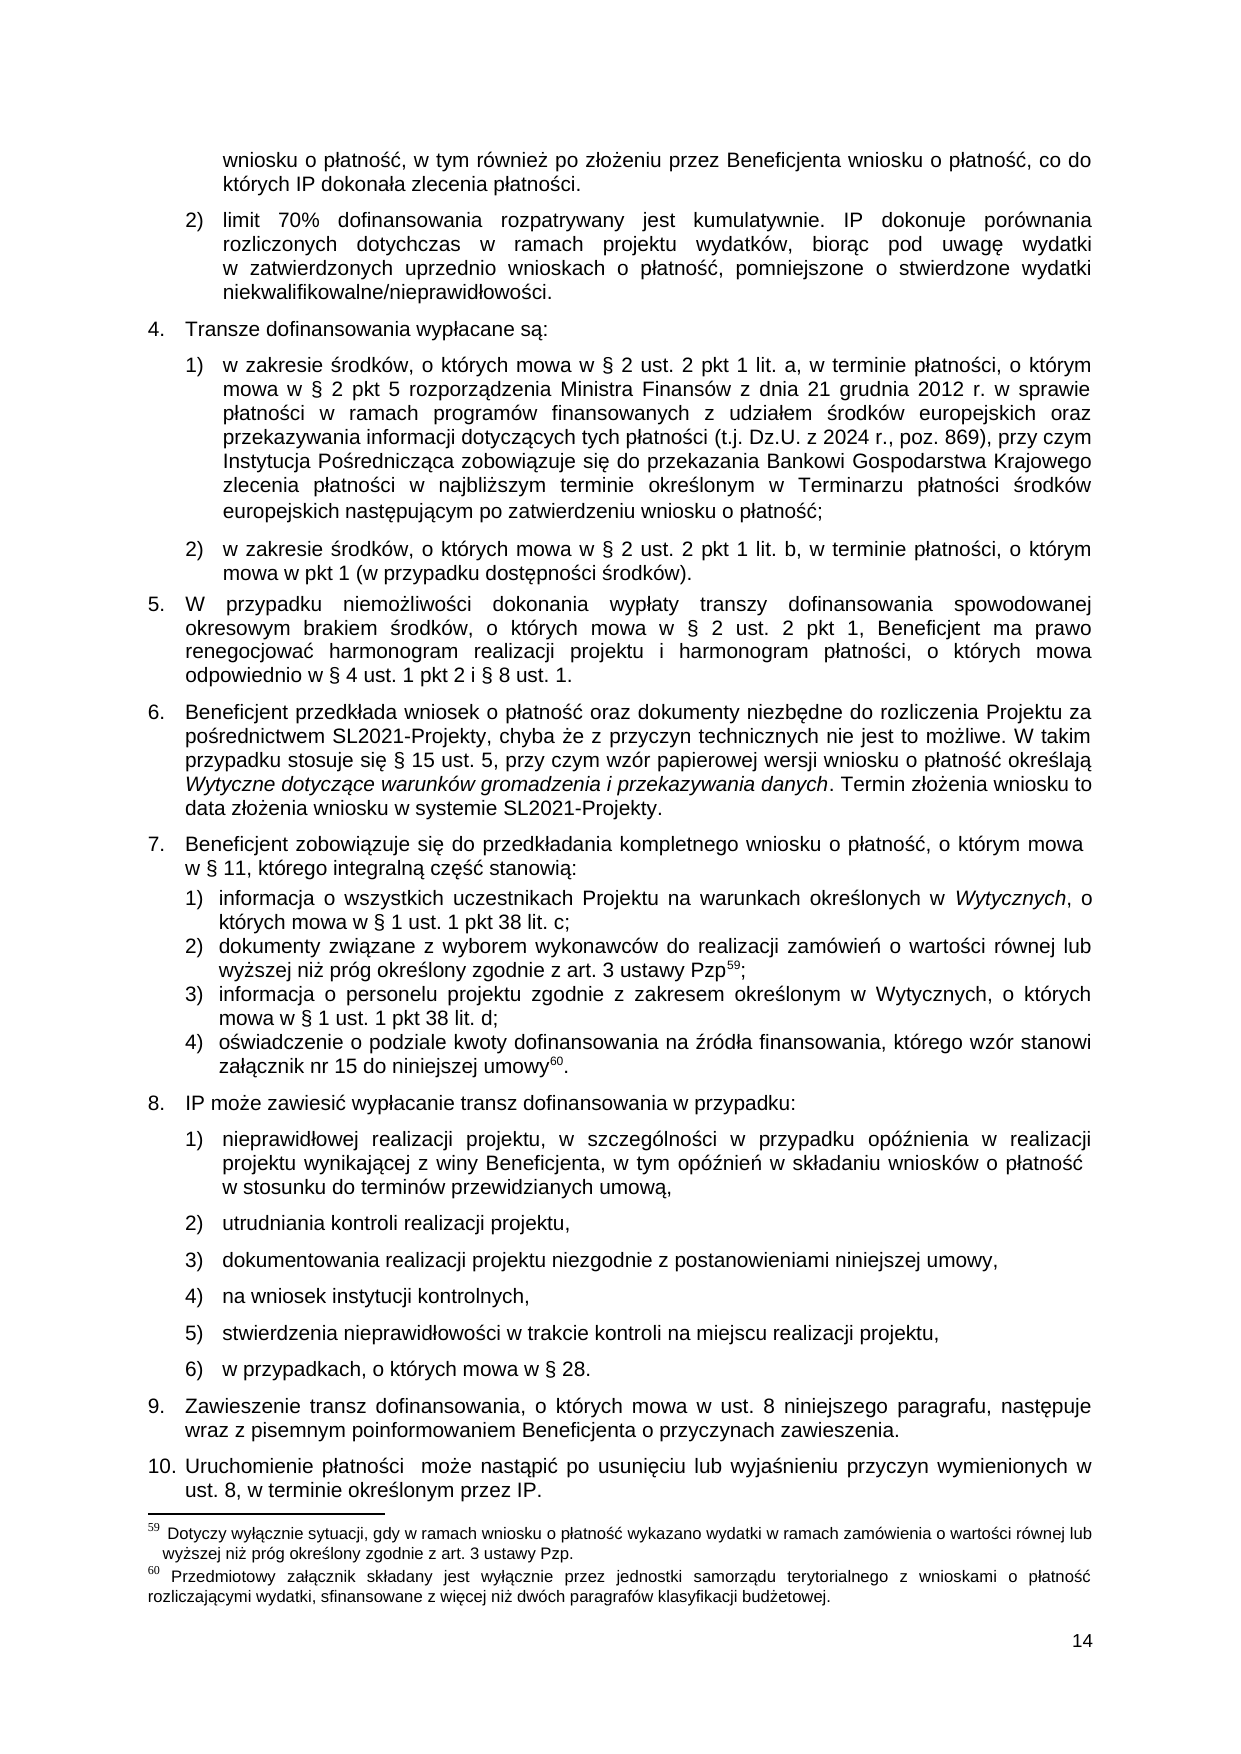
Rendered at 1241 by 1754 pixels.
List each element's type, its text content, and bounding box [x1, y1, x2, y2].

list Uruchomienie płatności może nastąpić po usunięciu lub wyjaśnieniu przyczyn wymienionych w ust. 8, w terminie określonym przez IP. [148, 1454, 1092, 1502]
list W przypadku niemożliwości dokonania wypłaty transzy dofinansowania spowodowanej okresowym brakiem środków, o których mowa w § 2 ust. 2 pkt 1, Beneficjent ma prawo renegocjować harmonogram realizacji projektu i harmonogram płatności, o których mowa odpowiednio w § 4 ust. 1 pkt 2 i § 8 ust. 1. [148, 591, 1092, 687]
list Transze dofinansowania wypłacane są: [148, 316, 1092, 340]
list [185, 148, 1092, 196]
list Beneficjent zobowiązuje się do przedkładania kompletnego wniosku o płatność, o którym mowa w § 11, którego integralną część stanowią: [148, 832, 1092, 880]
list IP może zawiesić wypłacanie transz dofinansowania w przypadku: [148, 1090, 1092, 1114]
list stwierdzenia nieprawidłowości w trakcie kontroli na miejscu realizacji projektu, [185, 1321, 1092, 1344]
list w zakresie środków, o których mowa w § 2 ust. 2 pkt 1 lit. b, w terminie płatności, o którym mowa w pkt 1 (w przypadku dostępności środków). [185, 537, 1092, 585]
list Beneficjent przedkłada wniosek o płatność oraz dokumenty niezbędne do rozliczenia Projektu za pośrednictwem SL2021-Projekty, chyba że z przyczyn technicznych nie jest to możliwe. W takim przypadku stosuje się § 15 ust. 5, przy czym wzór papierowej wersji wniosku o płatność określają Wytyczne dotyczące warunków gromadzenia i przekazywania danych. Termin złożenia wniosku to data złożenia wniosku w systemie SL2021-Projekty. [148, 700, 1092, 819]
list nieprawidłowej realizacji projektu, w szczególności w przypadku opóźnienia w realizacji projektu wynikającej z winy Beneficjenta, w tym opóźnień w składaniu wniosków o płatność w stosunku do terminów przewidzianych umową, [185, 1127, 1092, 1199]
list w przypadkach, o których mowa w § 28. [185, 1357, 1092, 1381]
list na wniosek instytucji kontrolnych, [185, 1284, 1092, 1308]
list dokumenty związane z wyborem wykonawców do realizacji zamówień o wartości równej lub wyższej niż próg określony zgodnie z art. 3 ustawy Pzp; [185, 934, 1092, 982]
list w zakresie środków, o których mowa w § 2 ust. 2 pkt 1 lit. a, w terminie płatności, o którym mowa w § 2 pkt 5 rozporządzenia Ministra Finansów z dnia 21 grudnia 2012 r. w sprawie płatności w ramach programów finansowanych z udziałem środków europejskich oraz przekazywania informacji dotyczących tych płatności (t.j. Dz.U. z 2024 r., poz. 869), przy czym Instytucja Pośrednicząca zobowiązuje się do przekazania Bankowi Gospodarstwa Krajowego zlecenia płatności w najbliższym terminie określonym w Terminarzu płatności środków europejskich następującym po zatwierdzeniu wniosku o płatność; [185, 353, 1092, 525]
list oświadczenie o podziale kwoty dofinansowania na źródła finansowania, którego wzór stanowi załącznik nr 15 do niniejszej umowy. [185, 1030, 1092, 1078]
list informacja o wszystkich uczestnikach Projektu na warunkach określonych w Wytycznych, o których mowa w § 1 ust. 1 pkt 38 lit. c; [185, 886, 1092, 934]
list utrudniania kontroli realizacji projektu, [185, 1211, 1092, 1235]
list limit 70% dofinansowania rozpatrywany jest kumulatywnie. IP dokonuje porównania rozliczonych dotychczas w ramach projektu wydatków, biorąc pod uwagę wydatki w zatwierdzonych uprzednio wnioskach o płatność, pomniejszone o stwierdzone wydatki niekwalifikowalne/nieprawidłowości. [185, 208, 1092, 304]
list Zawieszenie transz dofinansowania, o których mowa w ust. 8 niniejszego paragrafu, następuje wraz z pisemnym poinformowaniem Beneficjenta o przyczynach zawieszenia. [148, 1393, 1092, 1441]
list informacja o personelu projektu zgodnie z zakresem określonym w Wytycznych, o których mowa w § 1 ust. 1 pkt 38 lit. d; [185, 982, 1092, 1030]
list dokumentowania realizacji projektu niezgodnie z postanowieniami niniejszej umowy, [185, 1248, 1092, 1272]
